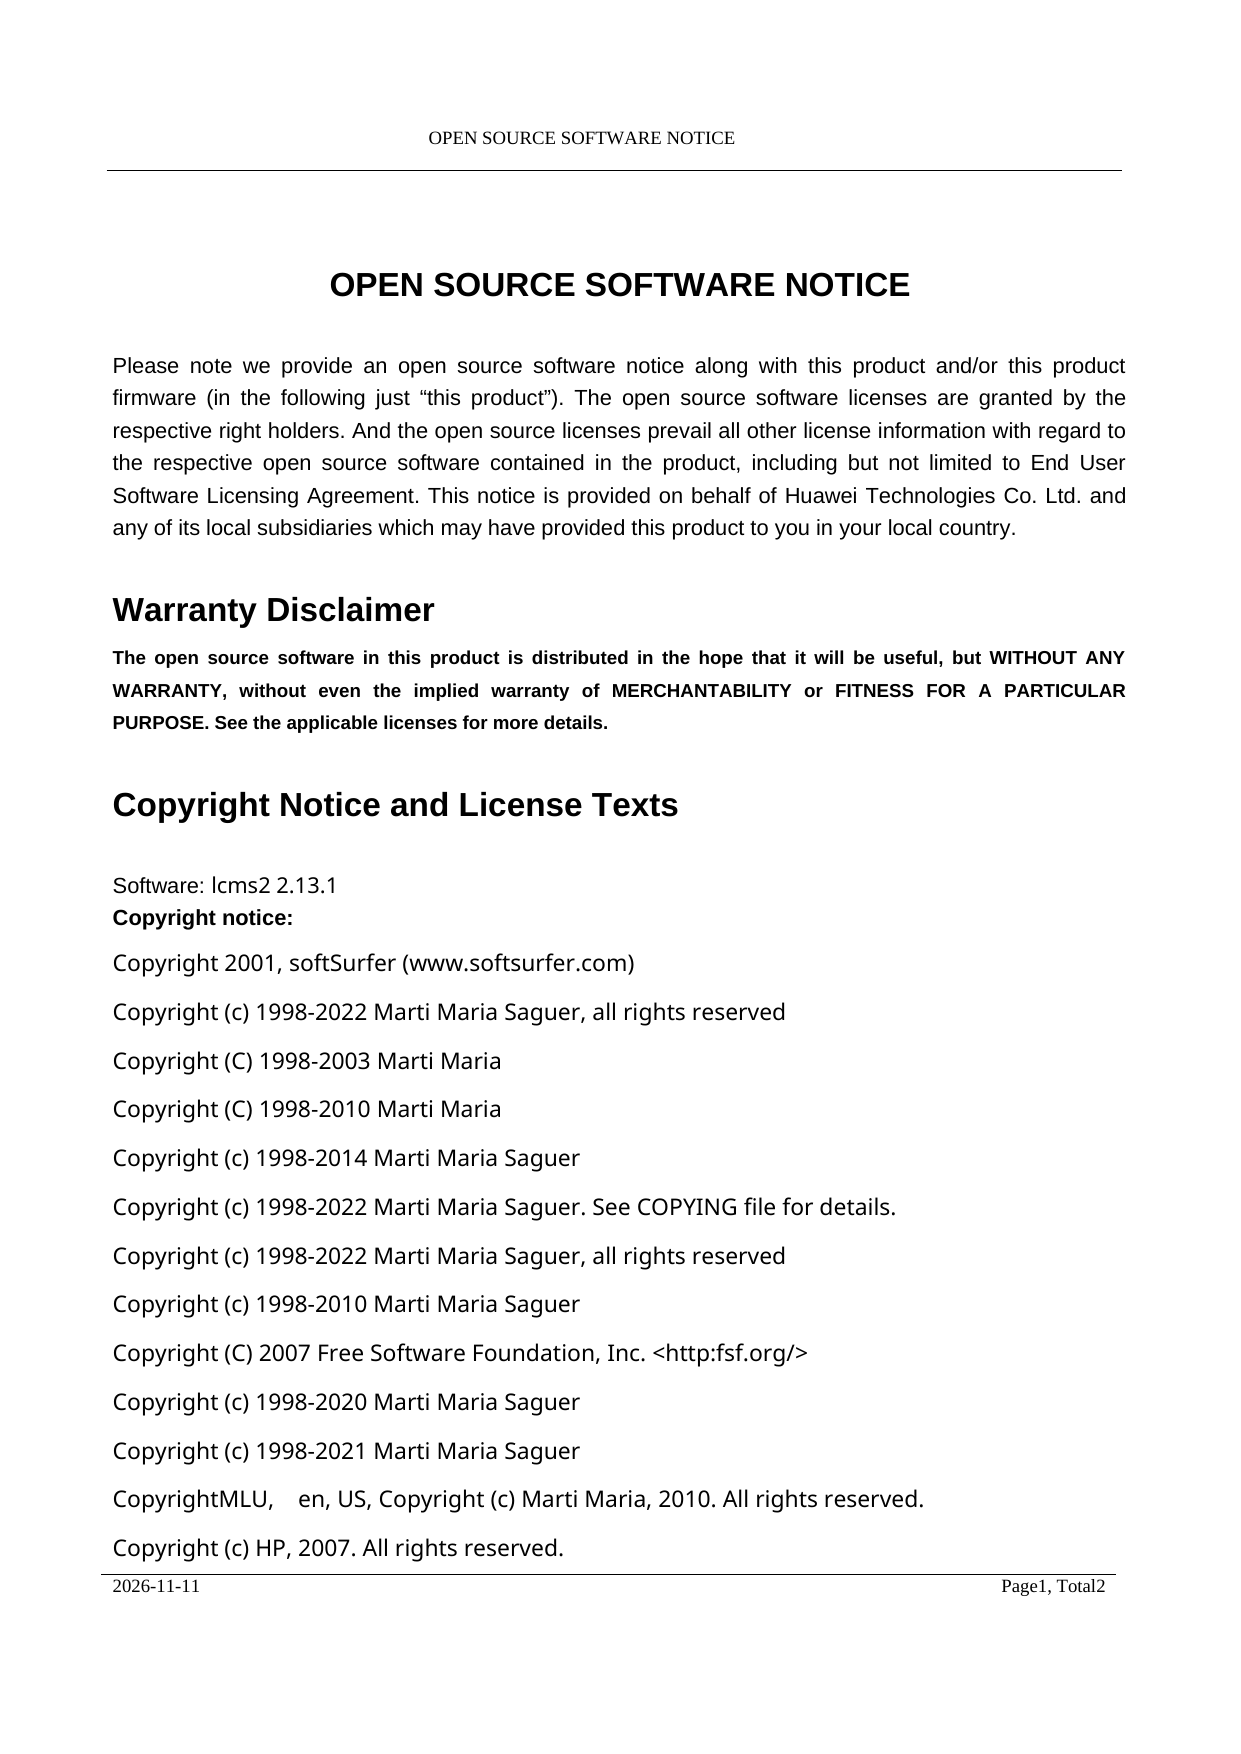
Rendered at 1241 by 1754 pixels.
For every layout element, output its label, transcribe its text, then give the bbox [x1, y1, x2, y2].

text The open source software in this product is distributed in the hope that it will be useful, but WITHOUT ANY WARRANTY, without even the implied warranty of MERCHANTABILITY or FITNESS FOR A PARTICULAR PURPOSE. See the applicable licenses for more details. [112, 641, 1128, 739]
text Please note we provide an open source software notice along with this product and/or this product firmware (in the following just “this product”). The open source software licenses are granted by the respective right holders. And the open source licenses prevail all other license information with regard to the respective open source software contained in the product, including but not limited to End User Software Licensing Agreement. This notice is provided on behalf of Huawei Technologies Co. Ltd. and any of its local subsidiaries which may have provided this product to you in your local country. [112, 349, 1128, 544]
text Copyright Notice and License Texts [112, 771, 1128, 836]
text Software: lcms2 2.13.1 [112, 869, 1128, 901]
text OPEN SOURCE SOFTWARE NOTICE [112, 251, 1128, 316]
text Copyright notice: [112, 901, 1128, 934]
text Warranty Disclaimer [112, 576, 1128, 641]
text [112, 947, 1128, 1564]
